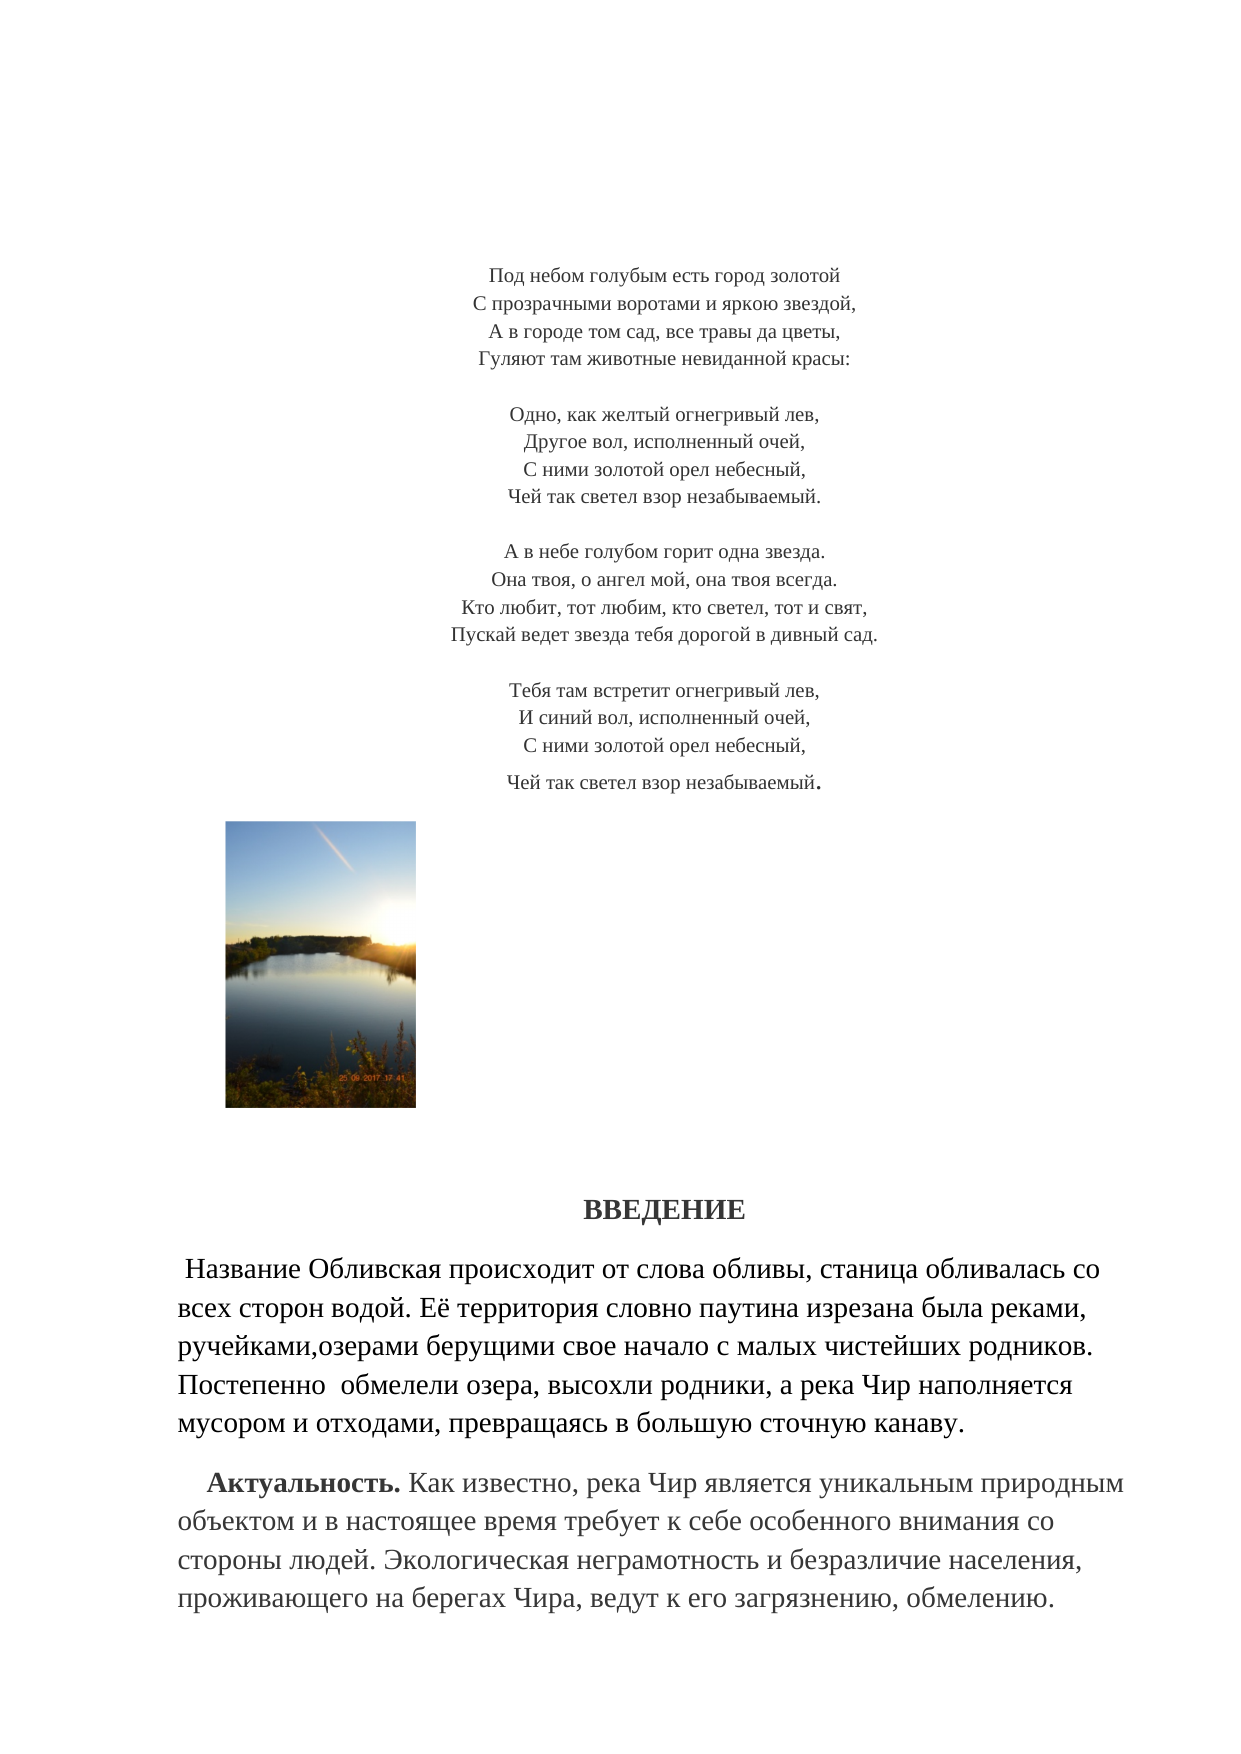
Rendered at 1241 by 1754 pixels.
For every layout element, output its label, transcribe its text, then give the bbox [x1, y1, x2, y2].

picture [226, 822, 415, 1108]
text ВВЕДЕНИЕ [177, 1192, 1152, 1225]
text Под небом голубым есть город золотой С прозрачными воротами и яркою звездой, А в городе том сад, все травы да цветы, Гуляют там животные невиданной красы: Одно, как желтый огнегривый лев, Другое вол, исполненный очей, С ними золотой орел небесный, Чей так светел взор незабываемый. А в небе голубом горит одна звезда. Она твоя, о ангел мой, она твоя всегда. Кто любит, тот любим, кто светел, тот и свят, Пускай ведет звезда тебя дорогой в дивный сад. Тебя там встретит огнегривый лев, И синий вол, исполненный очей, С ними золотой орел небесный, Чей так светел взор незабываемый. [177, 263, 1152, 795]
text Название Обливская происходит от слова обливы, станица обливалась со всех сторон водой. Её территория словно паутина изрезана была реками, ручейками,озерами берущими свое начало с малых чистейших родников. Постепенно обмелели озера, высохли родники, а река Чир наполняется мусором и отходами, превращаясь в большую сточную канаву. [177, 1251, 1152, 1439]
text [177, 1465, 1152, 1614]
